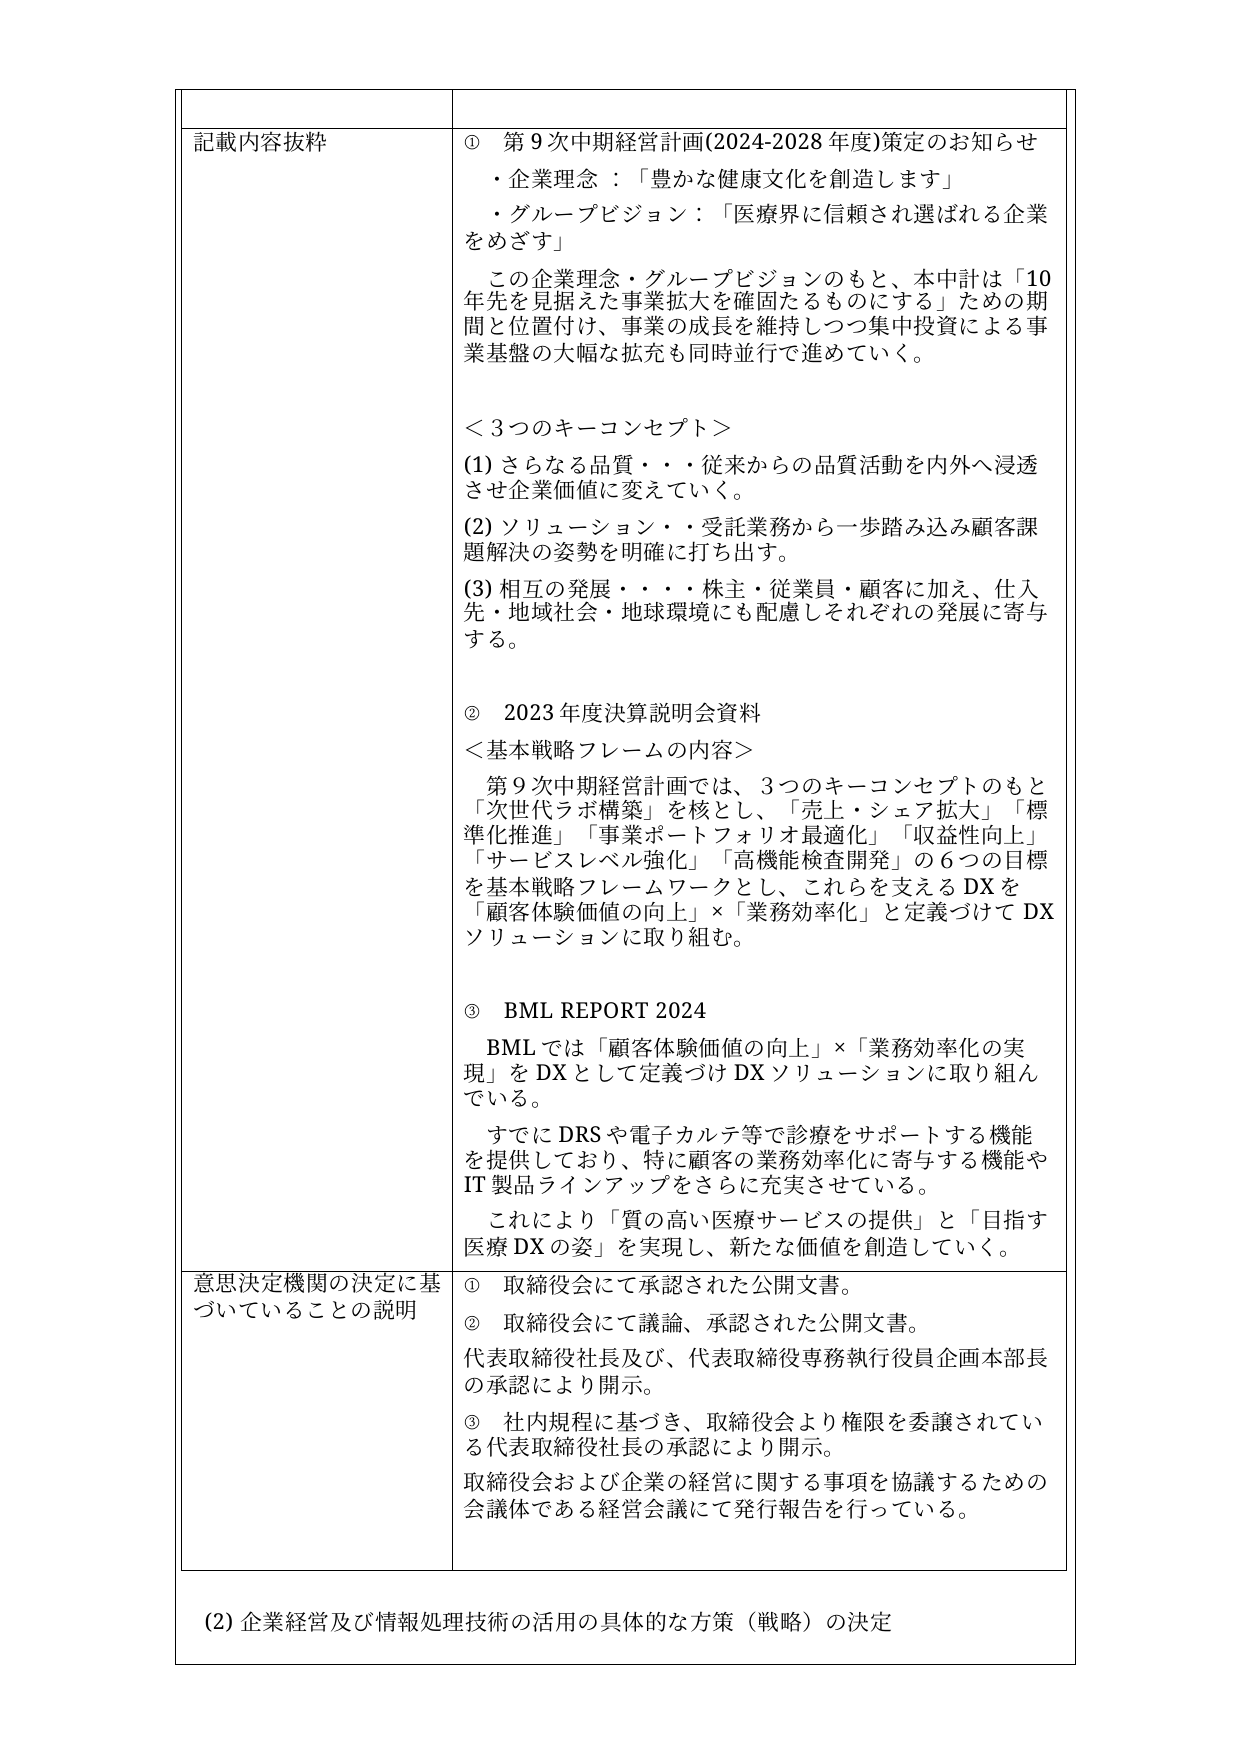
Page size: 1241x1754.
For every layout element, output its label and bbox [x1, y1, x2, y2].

table_cell [176, 90, 1075, 1664]
